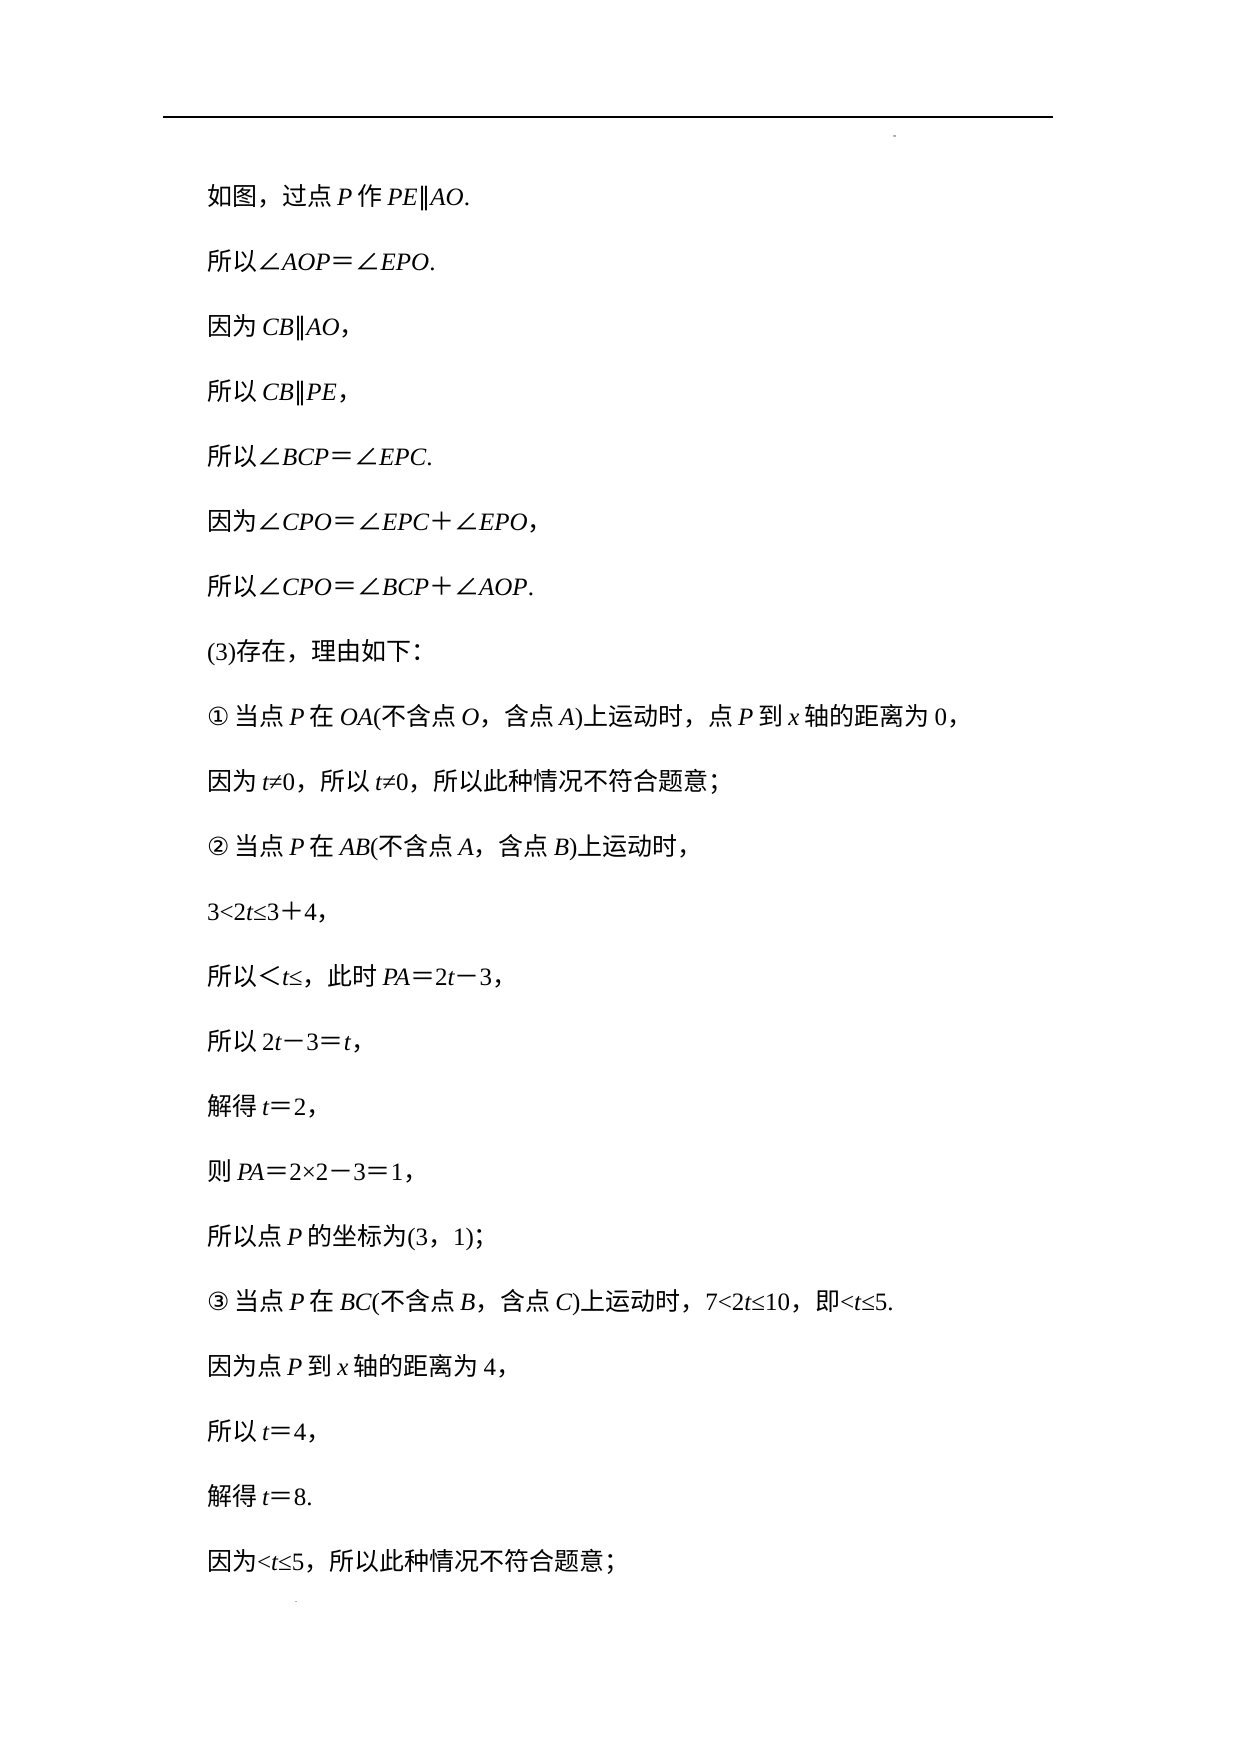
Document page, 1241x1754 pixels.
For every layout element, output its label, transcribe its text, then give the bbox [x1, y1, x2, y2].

text 因为<t≤5，所以此种情况不符合题意； [207, 1527, 1053, 1592]
text ①当点P在OA(不含点O，含点A)上运动时，点P到x轴的距离为0， [207, 682, 1053, 747]
text 所以＜t≤，此时PA＝2t－3， [207, 942, 1053, 1007]
text (3)存在，理由如下： [207, 617, 1053, 682]
text 因为∠CPO＝∠EPC＋∠EPO， [207, 487, 1053, 552]
text 所以CB∥PE， [207, 357, 1053, 422]
text 所以点P的坐标为(3，1)； [207, 1202, 1053, 1267]
text 3<2t≤3＋4， [207, 877, 1053, 942]
text ②当点P在AB(不含点A，含点B)上运动时， [207, 812, 1053, 877]
text 则PA＝2×2－3＝1， [207, 1137, 1053, 1202]
text 如图，过点P作PE∥AO. [207, 162, 1053, 227]
text 解得t＝8. [207, 1462, 1053, 1527]
text 因为t≠0，所以t≠0，所以此种情况不符合题意； [207, 747, 1053, 812]
text 解得t＝2， [207, 1072, 1053, 1137]
text 所以∠CPO＝∠BCP＋∠AOP. [207, 552, 1053, 617]
text 所以2t－3＝t， [207, 1007, 1053, 1072]
text 所以t＝4， [207, 1397, 1053, 1462]
text ③当点P在BC(不含点B，含点C)上运动时，7<2t≤10，即<t≤5. [207, 1267, 1053, 1332]
text 所以∠AOP＝∠EPO. [207, 227, 1053, 292]
text 因为CB∥AO， [207, 292, 1053, 357]
text 因为点P到x轴的距离为4， [207, 1332, 1053, 1397]
text 所以∠BCP＝∠EPC. [207, 422, 1053, 487]
